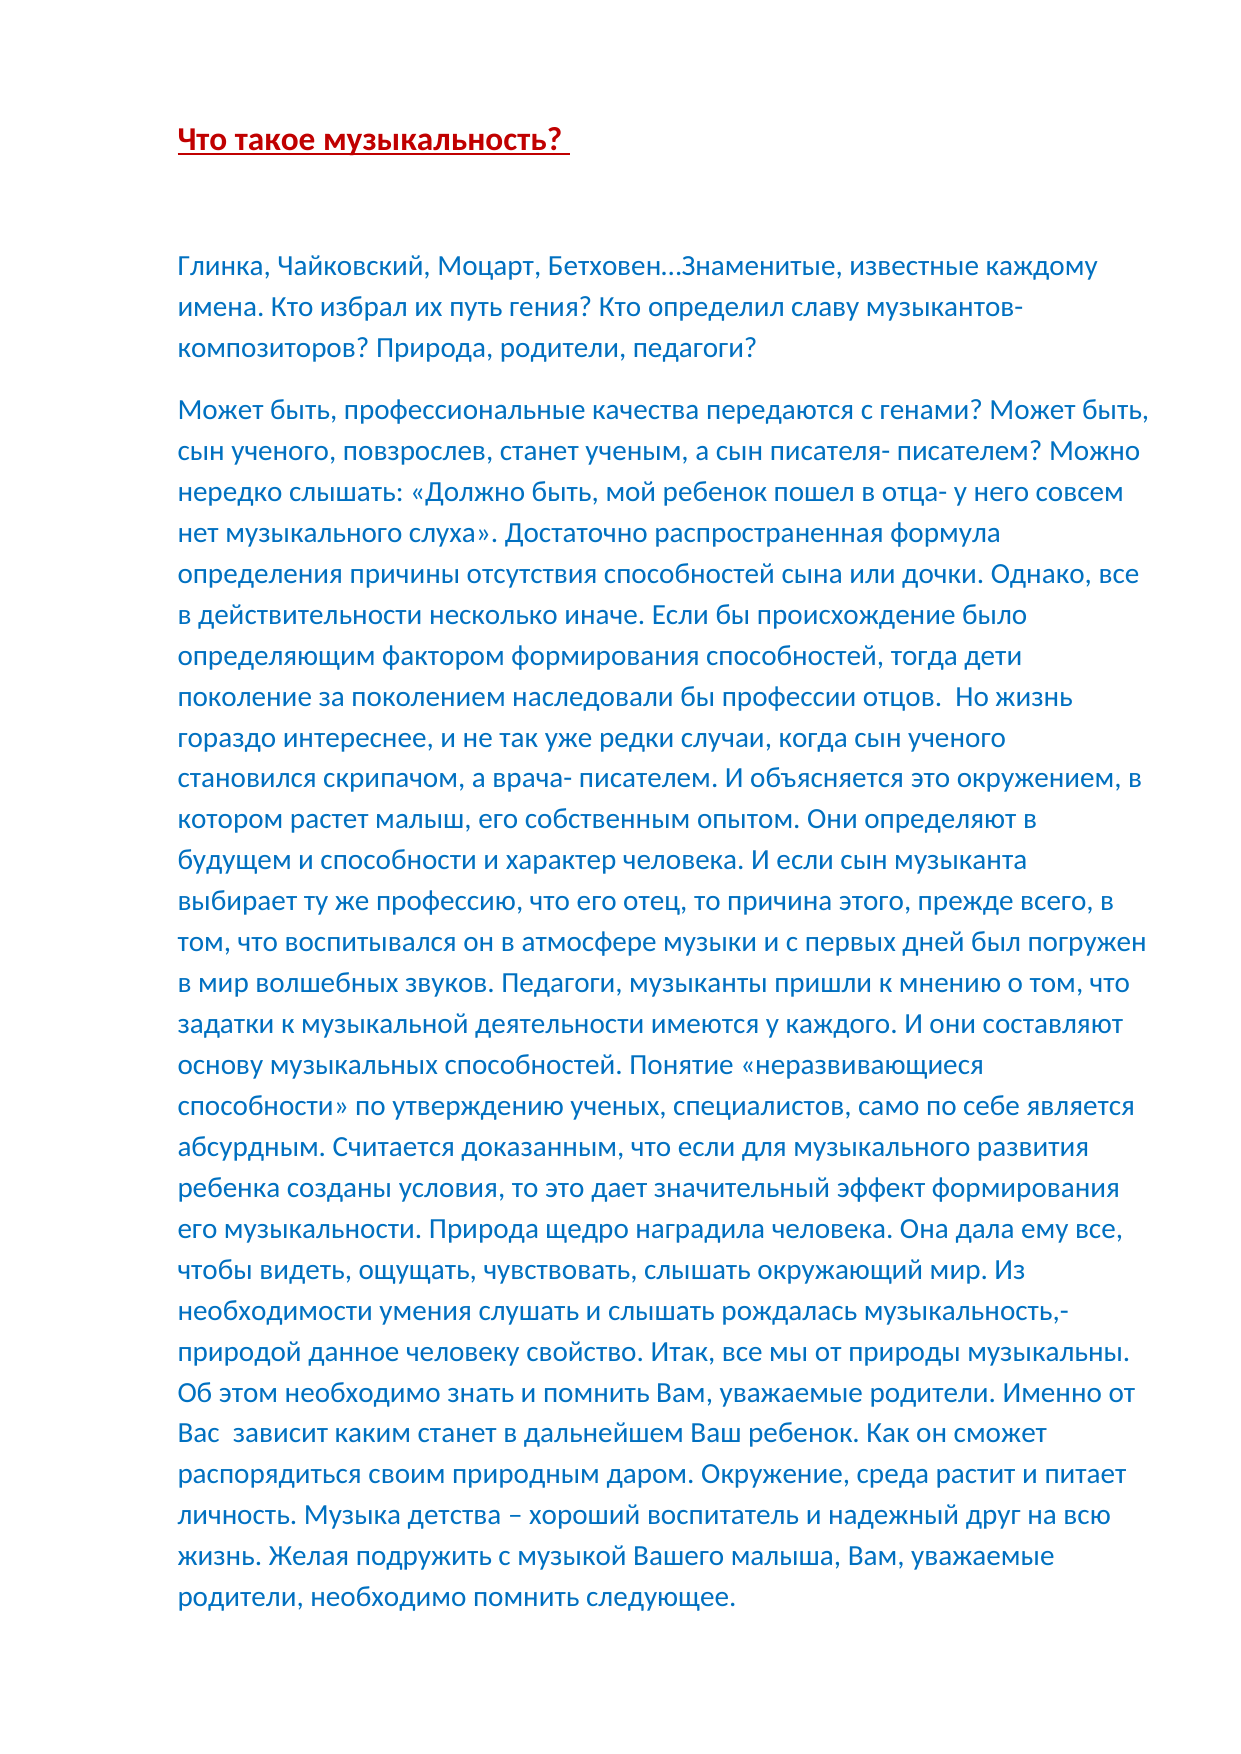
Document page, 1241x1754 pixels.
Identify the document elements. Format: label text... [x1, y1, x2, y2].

text Глинка, Чайковский, Моцарт, Бетховен…Знаменитые, известные каждому имена. Кто избрал их путь гения? Кто определил славу музыкантов-композиторов? Природа, родители, педагоги? [177, 247, 1152, 365]
text Может быть, профессиональные качества передаются с генами? Может быть, сын ученого, повзрослев, станет ученым, а сын писателя- писателем? Можно нередко слышать: «Должно быть, мой ребенок пошел в отца- у него совсем нет музыкального слуха». Достаточно распространенная формула определения причины отсутствия способностей сына или дочки. Однако, все в действительности несколько иначе. Если бы происхождение было определяющим фактором формирования способностей, тогда дети поколение за поколением наследовали бы профессии отцов. Но жизнь гораздо интереснее, и не так уже редки случаи, когда сын ученого становился скрипачом, а врача- писателем. И объясняется это окружением, в котором растет малыш, его собственным опытом. Они определяют в будущем и способности и характер человека. И если сын музыканта выбирает ту же профессию, что его отец, то причина этого, прежде всего, в том, что воспитывался он в атмосфере музыки и с первых дней был погружен в мир волшебных звуков. Педагоги, музыканты пришли к мнению о том, что задатки к музыкальной деятельности имеются у каждого. И они составляют основу музыкальных способностей. Понятие «неразвивающиеся способности» по утверждению ученых, специалистов, само по себе является абсурдным. Считается доказанным, что если для музыкального развития ребенка созданы условия, то это дает значительный эффект формирования его музыкальности. Природа щедро наградила человека. Она дала ему все, чтобы видеть, ощущать, чувствовать, слышать окружающий мир. Из необходимости умения слушать и слышать рождалась музыкальность,- природой данное человеку свойство. Итак, все мы от природы музыкальны. Об этом необходимо знать и помнить Вам, уважаемые родители. Именно от Вас зависит каким станет в дальнейшем Ваш ребенок. Как он сможет распорядиться своим природным даром. Окружение, среда растит и питает личность. Музыка детства – хороший воспитатель и надежный друг на всю жизнь. Желая подружить с музыкой Вашего малыша, Вам, уважаемые родители, необходимо помнить следующее. [177, 391, 1152, 1614]
text Что такое музыкальность? [177, 118, 1152, 159]
